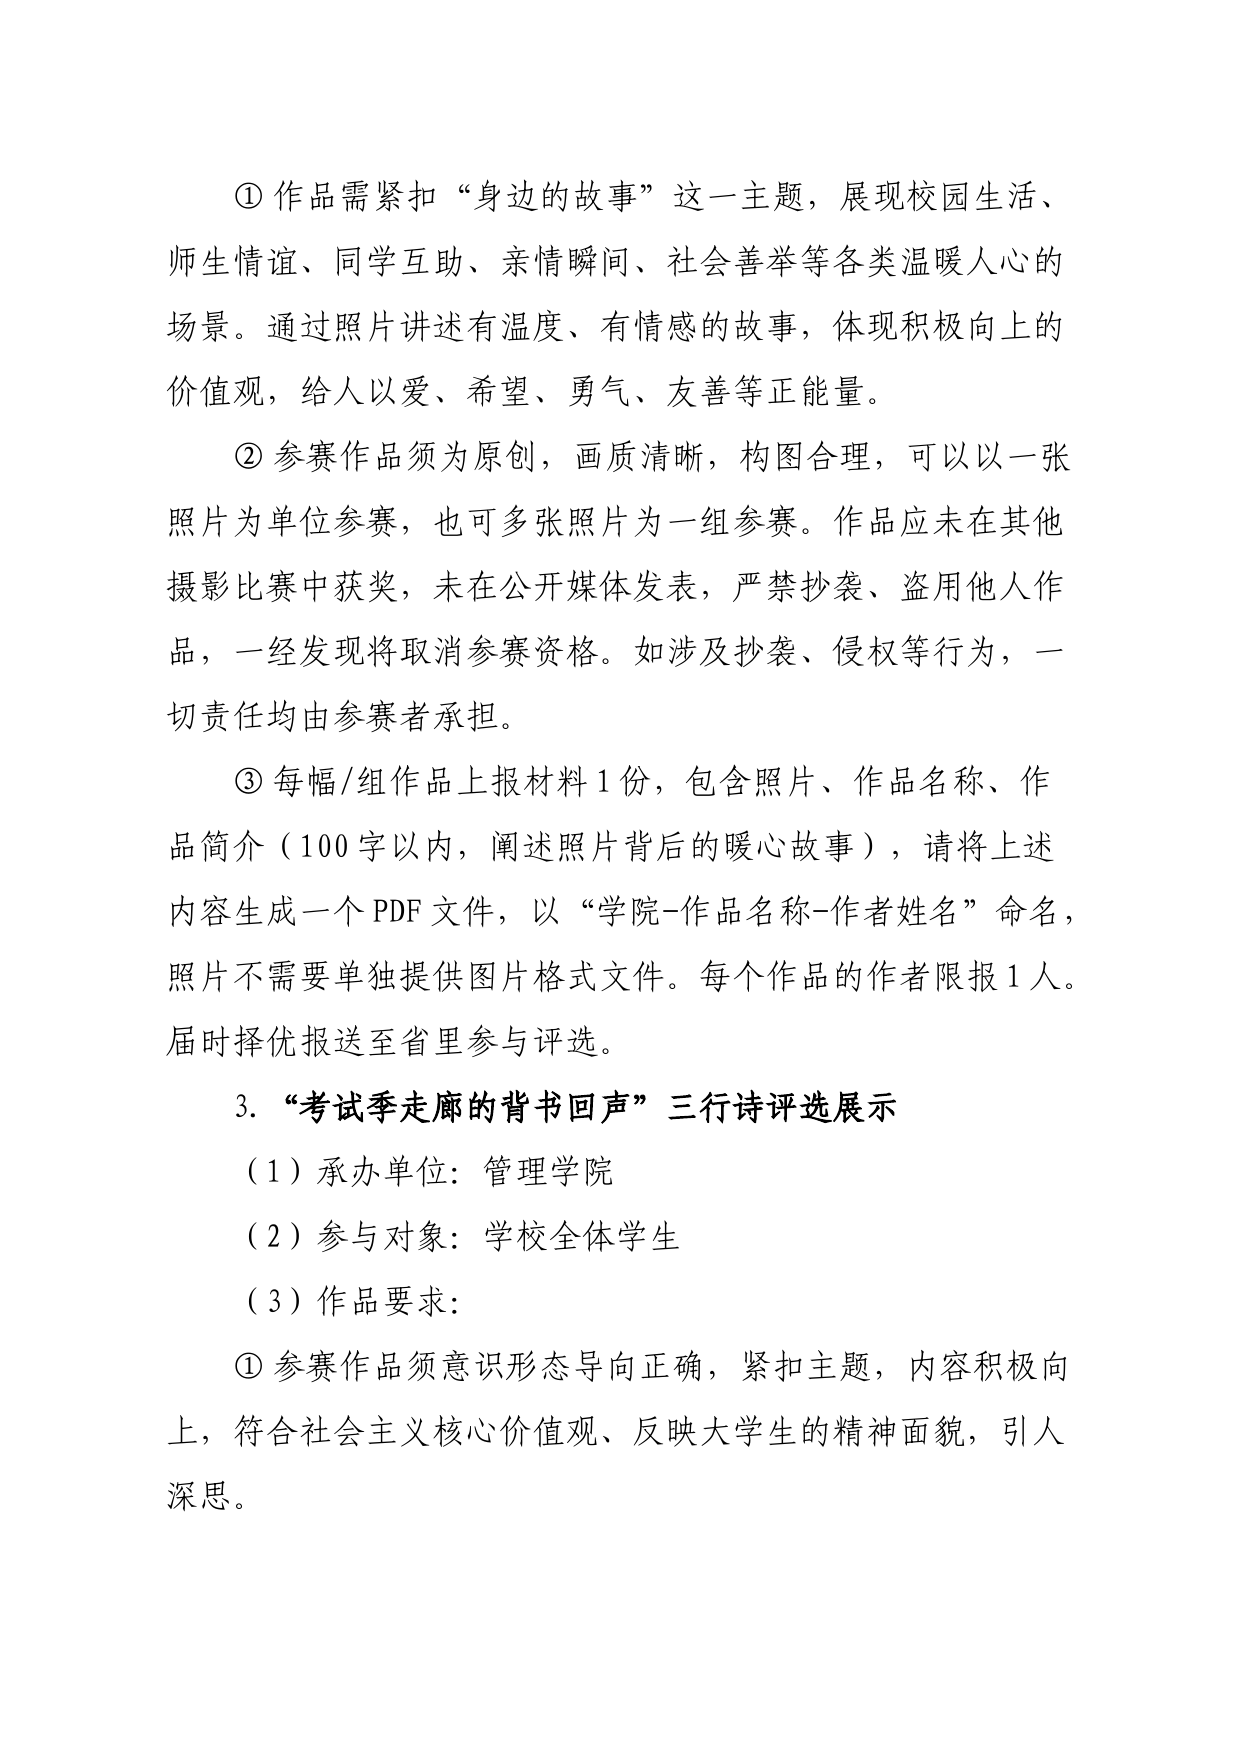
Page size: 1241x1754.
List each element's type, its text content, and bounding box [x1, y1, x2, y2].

text ③每幅/组作品上报材料1份，包含照片、作品名称、作品简介（100字以内，阐述照片背后的暖心故事），请将上述内容生成一个PDF文件，以“学院-作品名称-作者姓名”命名，照片不需要单独提供图片格式文件。每个作品的作者限报1人。届时择优报送至省里参与评选。 [165, 747, 1075, 1072]
text ①参赛作品须意识形态导向正确，紧扣主题，内容积极向上，符合社会主义核心价值观、反映大学生的精神面貌，引人深思。 [165, 1332, 1075, 1527]
text ②参赛作品须为原创，画质清晰，构图合理，可以以一张照片为单位参赛，也可多张照片为一组参赛。作品应未在其他摄影比赛中获奖，未在公开媒体发表，严禁抄袭、盗用他人作品，一经发现将取消参赛资格。如涉及抄袭、侵权等行为，一切责任均由参赛者承担。 [165, 422, 1075, 747]
text （3）作品要求： [165, 1267, 1075, 1332]
text 3.“考试季走廊的背书回声”三行诗评选展示 [165, 1072, 1075, 1137]
text ①作品需紧扣“身边的故事”这一主题，展现校园生活、师生情谊、同学互助、亲情瞬间、社会善举等各类温暖人心的场景。通过照片讲述有温度、有情感的故事，体现积极向上的价值观，给人以爱、希望、勇气、友善等正能量。 [165, 162, 1075, 422]
text （1）承办单位：管理学院 [165, 1137, 1075, 1202]
text （2）参与对象：学校全体学生 [165, 1202, 1075, 1267]
